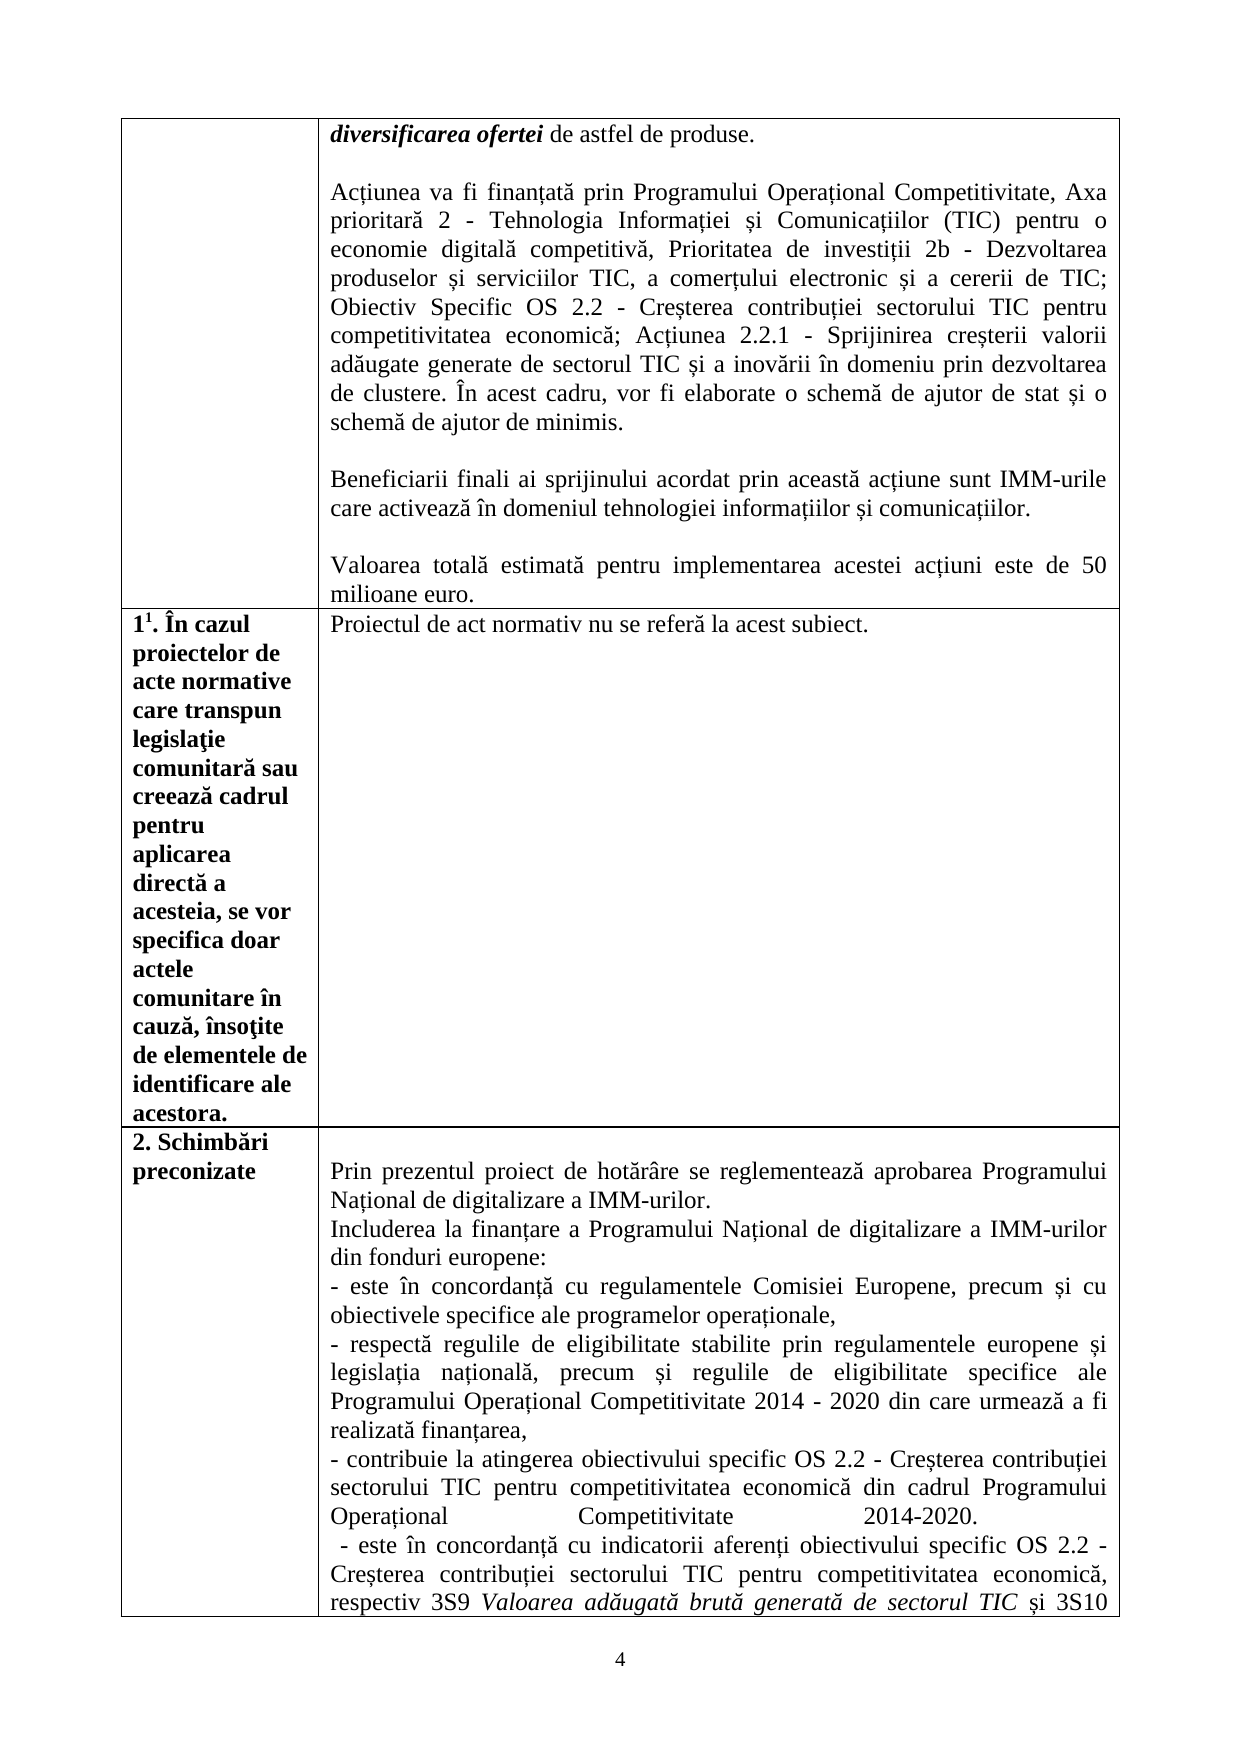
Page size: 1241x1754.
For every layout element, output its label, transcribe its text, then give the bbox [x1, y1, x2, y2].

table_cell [319, 1128, 1119, 1616]
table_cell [122, 119, 318, 608]
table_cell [122, 1128, 318, 1616]
table_cell 11. În cazul proiectelor de acte normative care transpun legislaţie comunitară sau creează cadrul pentru aplicarea directă a acesteia, se vor specifica doar actele comunitare în cauză, însoţite de elementele de identificare ale acestora. [122, 609, 318, 1126]
table_cell Proiectul de act normativ nu se referă la acest subiect. [319, 609, 1119, 1126]
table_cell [319, 119, 1119, 608]
